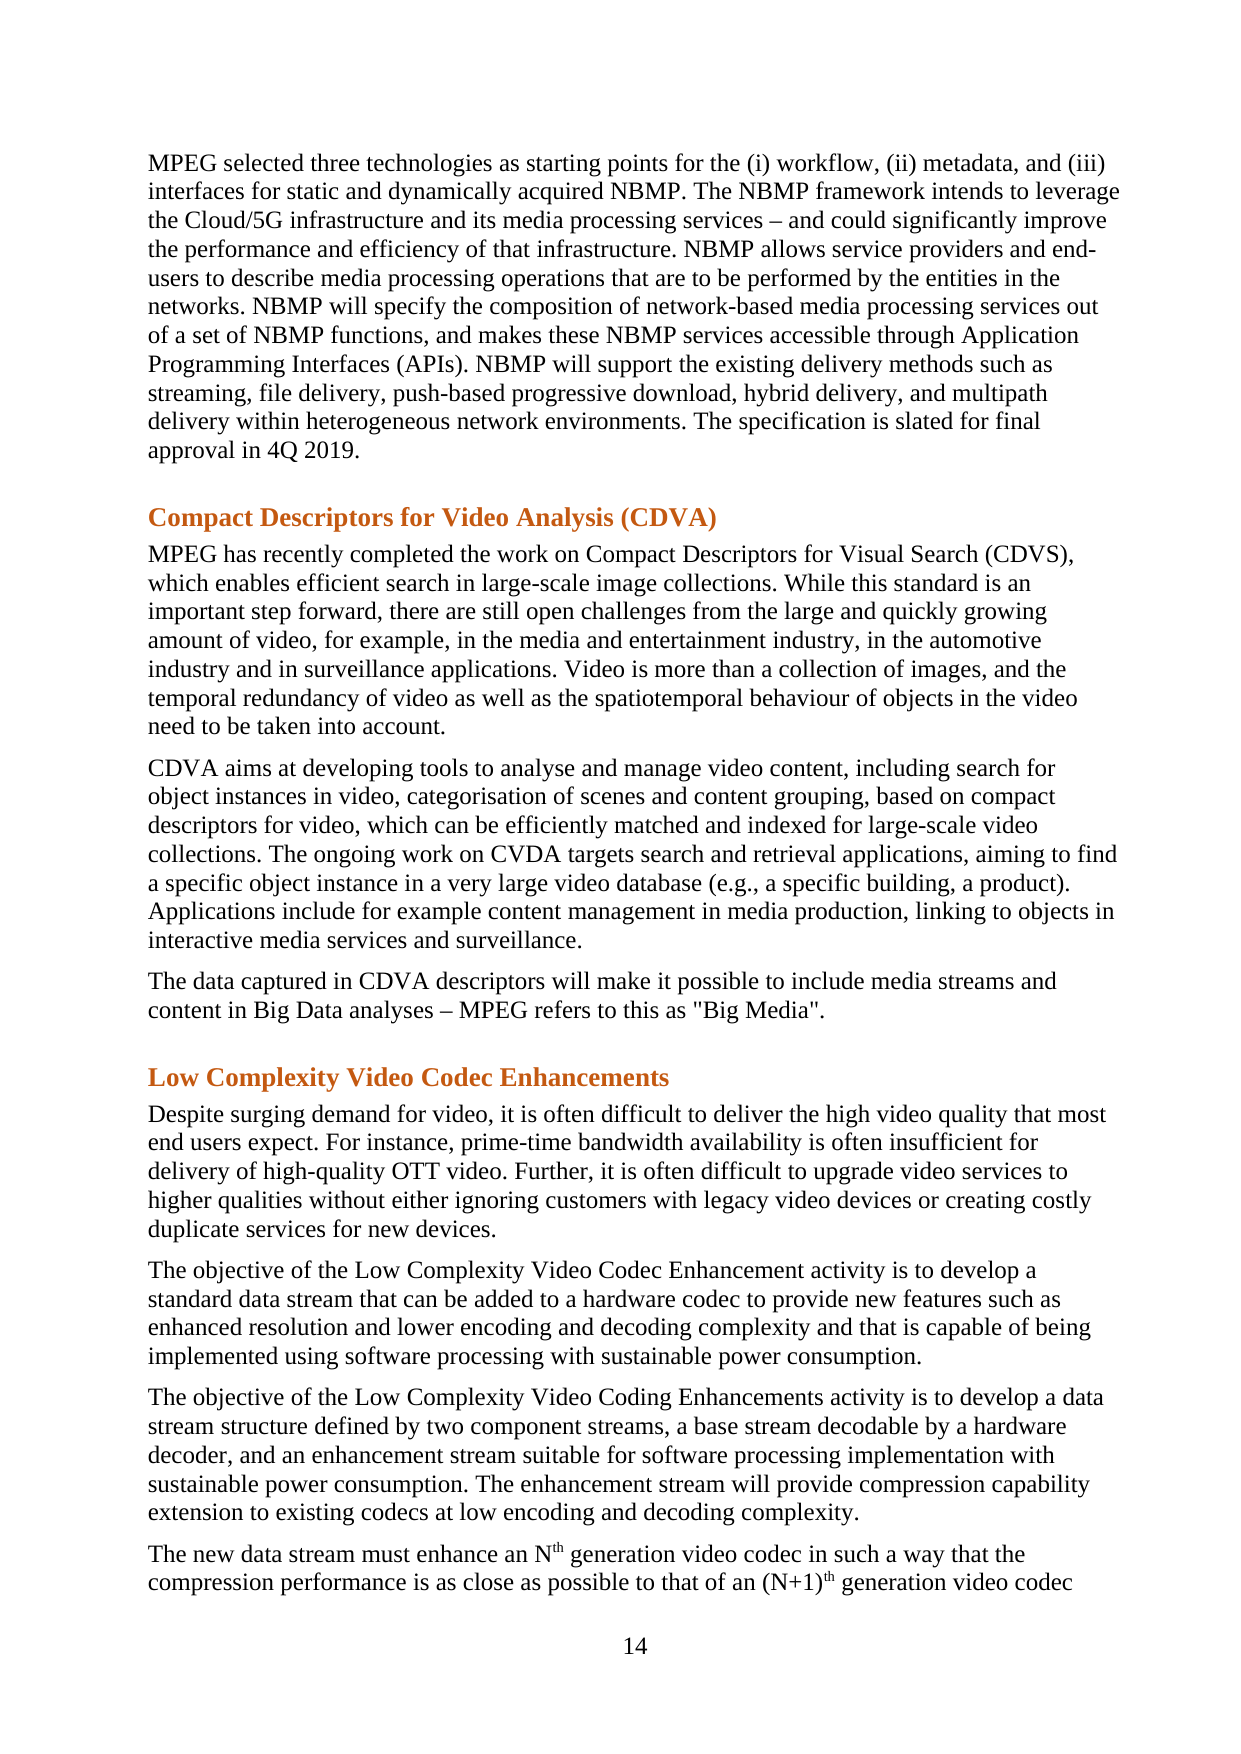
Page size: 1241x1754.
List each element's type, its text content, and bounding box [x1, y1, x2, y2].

text Despite surging demand for video, it is often difficult to deliver the high video quality that most end users expect. For instance, prime-time bandwidth availability is often insufficient for delivery of high-quality OTT video. Further, it is often difficult to upgrade video services to higher qualities without either ignoring customers with legacy video devices or creating costly duplicate services for new devices. [148, 1099, 1122, 1242]
text The objective of the Low Complexity Video Coding Enhancements activity is to develop a data stream structure defined by two component streams, a base stream decodable by a hardware decoder, and an enhancement stream suitable for software processing implementation with sustainable power consumption. The enhancement stream will provide compression capability extension to existing codecs at low encoding and decoding complexity. [148, 1382, 1122, 1526]
subtitle Compact Descriptors for Video Analysis (CDVA) [148, 501, 1122, 533]
text MPEG selected three technologies as starting points for the (i) workflow, (ii) metadata, and (iii) interfaces for static and dynamically acquired NBMP. The NBMP framework intends to leverage the Cloud/5G infrastructure and its media processing services – and could significantly improve the performance and efficiency of that infrastructure. NBMP allows service providers and end-users to describe media processing operations that are to be performed by the entities in the networks. NBMP will specify the composition of network-based media processing services out of a set of NBMP functions, and makes these NBMP services accessible through Application Programming Interfaces (APIs). NBMP will support the existing delivery methods such as streaming, file delivery, push-based progressive download, hybrid delivery, and multipath delivery within heterogeneous network environments. The specification is slated for final approval in 4Q 2019. [148, 148, 1122, 464]
subtitle Low Complexity Video Codec Enhancements [148, 1061, 1122, 1092]
text The objective of the Low Complexity Video Codec Enhancement activity is to develop a standard data stream that can be added to a hardware codec to provide new features such as enhanced resolution and lower encoding and decoding complexity and that is capable of being implemented using software processing with sustainable power consumption. [148, 1255, 1122, 1370]
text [148, 1539, 1122, 1596]
text CDVA aims at developing tools to analyse and manage video content, including search for object instances in video, categorisation of scenes and content grouping, based on compact descriptors for video, which can be efficiently matched and indexed for large-scale video collections. The ongoing work on CVDA targets search and retrieval applications, aiming to find a specific object instance in a very large video database (e.g., a specific building, a product). Applications include for example content management in media production, linking to objects in interactive media services and surveillance. [148, 753, 1122, 954]
text MPEG has recently completed the work on Compact Descriptors for Visual Search (CDVS), which enables efficient search in large-scale image collections. While this standard is an important step forward, there are still open challenges from the large and quickly growing amount of video, for example, in the media and entertainment industry, in the automotive industry and in surveillance applications. Video is more than a collection of images, and the temporal redundancy of video as well as the spatiotemporal behaviour of objects in the video need to be taken into account. [148, 539, 1122, 740]
text The data captured in CDVA descriptors will make it possible to include media streams and content in Big Data analyses – MPEG refers to this as "Big Media". [148, 966, 1122, 1024]
